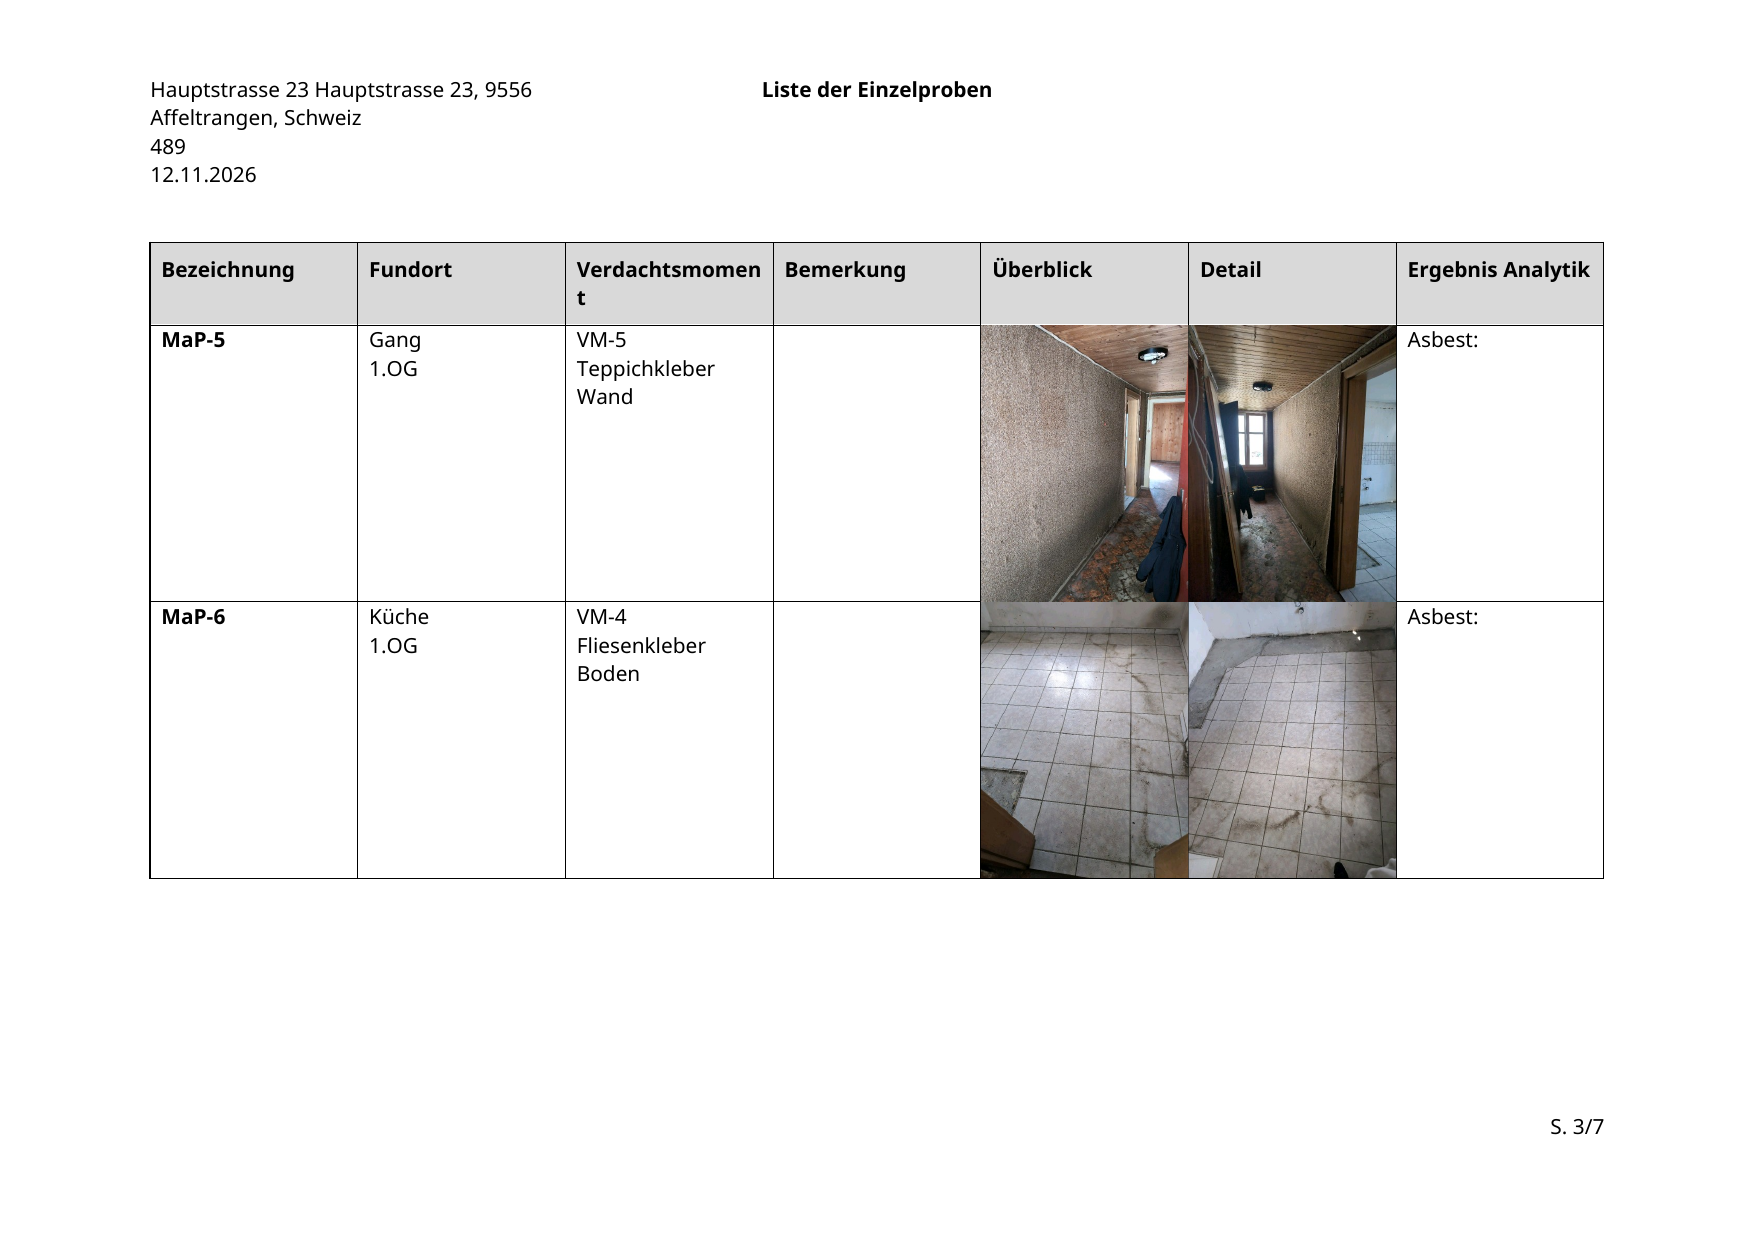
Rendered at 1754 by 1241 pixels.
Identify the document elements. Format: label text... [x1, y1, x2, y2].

table_header Ergebnis Analytik [1397, 243, 1603, 324]
table_header Bezeichnung [151, 243, 357, 324]
table_header Bemerkung [774, 243, 980, 324]
table_cell MaP-5 [151, 326, 357, 601]
table_cell Küche 1.OG [358, 602, 565, 878]
table_cell [774, 326, 980, 601]
table_header Überblick [981, 243, 1188, 324]
table_cell MaP-6 [151, 602, 357, 878]
table_cell VM-5 Teppichkleber Wand [566, 326, 773, 601]
table_cell Gang 1.OG [358, 326, 565, 601]
table_cell VM-4 Fliesenkleber Boden [566, 602, 773, 878]
table_cell Asbest: [1397, 602, 1603, 878]
picture [980, 325, 1397, 878]
table_header Fundort [358, 243, 565, 324]
table_cell [774, 602, 980, 878]
table_header Detail [1189, 243, 1396, 324]
table_header Verdachtsmoment [566, 243, 773, 324]
table_cell Asbest: [1397, 326, 1603, 601]
